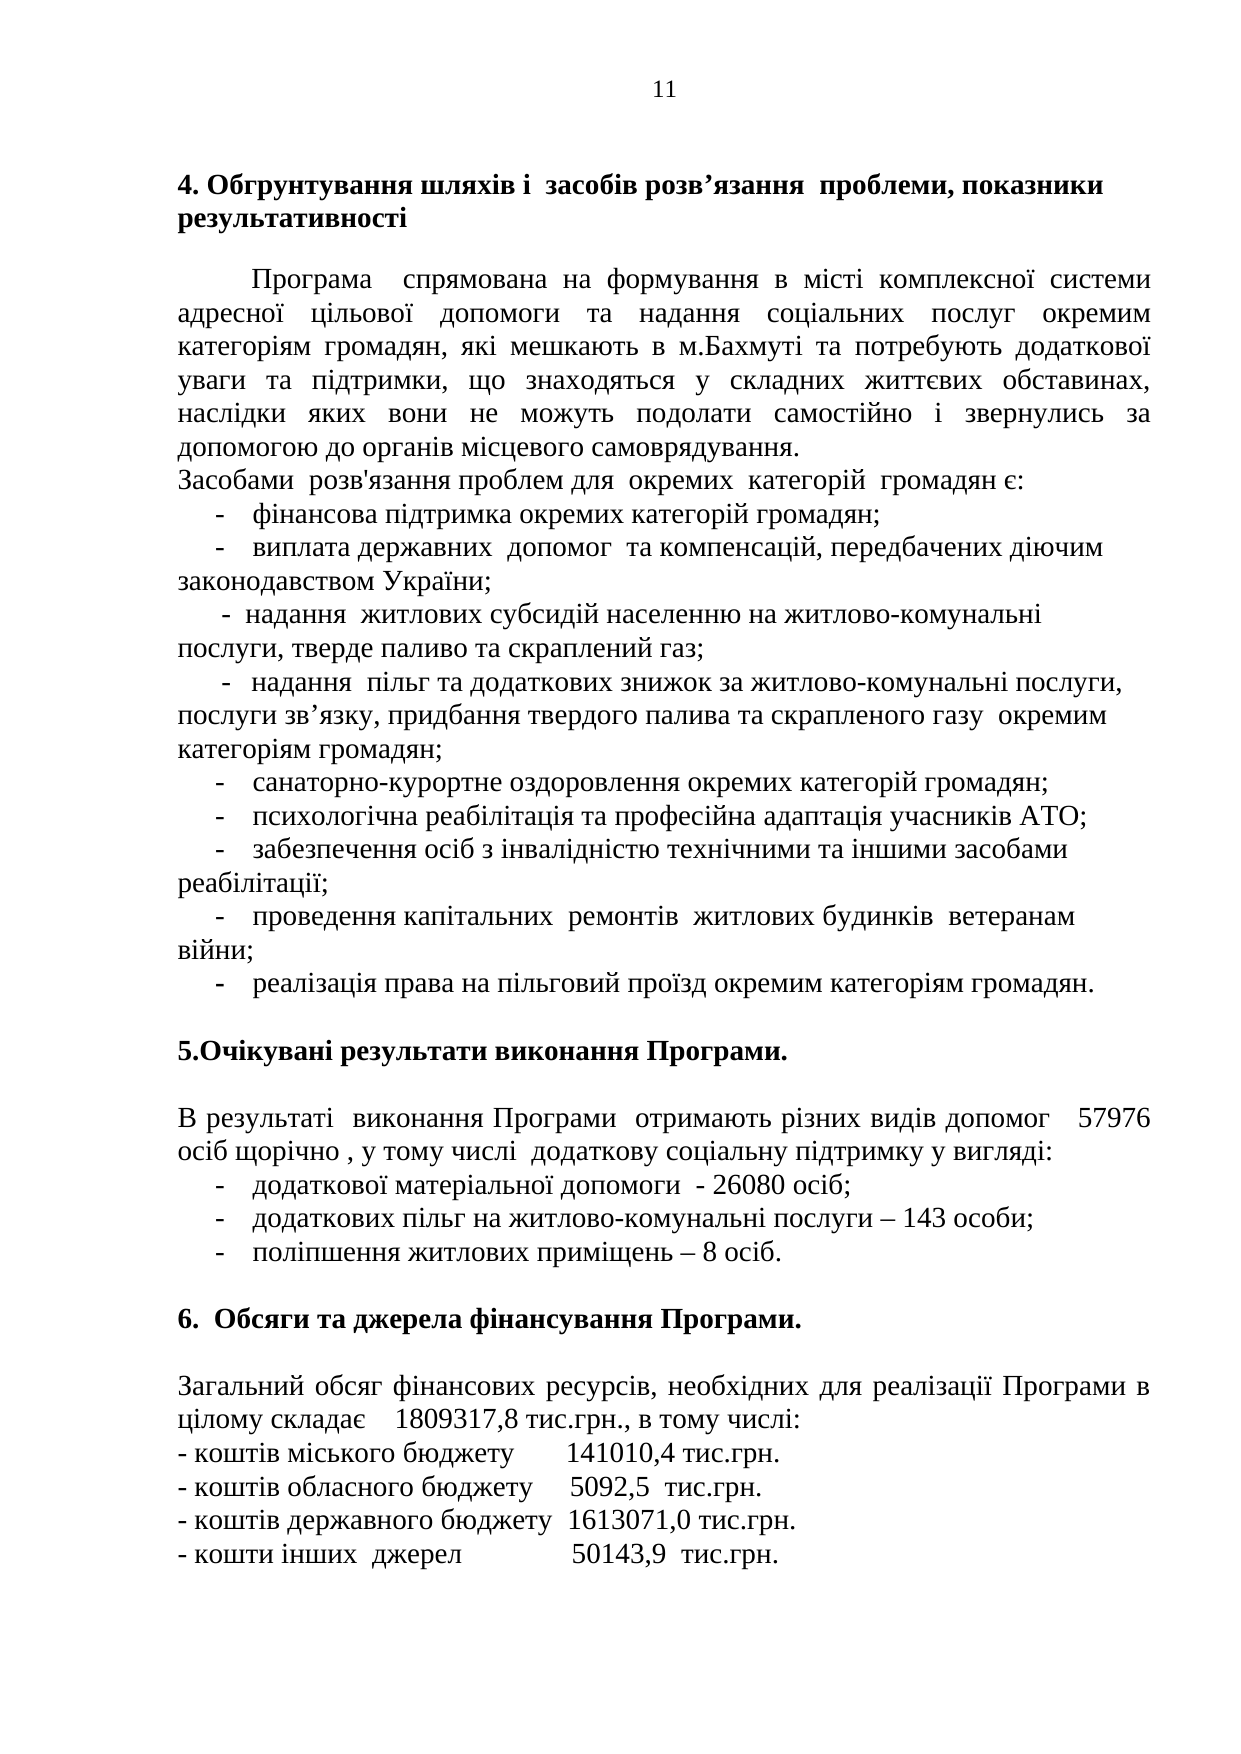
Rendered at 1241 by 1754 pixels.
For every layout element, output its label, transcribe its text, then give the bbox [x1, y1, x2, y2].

list фінансова підтримка окремих категорій громадян; [215, 496, 1152, 529]
text - коштів обласного бюджету 5092,5 тис.грн. [177, 1469, 1152, 1502]
text - надання житлових субсидій населенню на житлово-комунальні послуги, тверде паливо та скраплений газ; [177, 597, 1152, 664]
list реалізація права на пільговий проїзд окремим категоріям громадян. [215, 966, 1152, 999]
text законодавством України; [177, 563, 1152, 597]
text - кошти інших джерел 50143,9 тис.грн. [177, 1536, 1152, 1569]
text 5.Очікувані результати виконання Програми. [177, 1033, 1152, 1066]
list психологічна реабілітація та професійна адаптація учасників АТО; [215, 798, 1152, 831]
text Засобами розв'язання проблем для окремих категорій громадян є: [177, 462, 1152, 496]
list поліпшення житлових приміщень – 8 осіб. [215, 1234, 1152, 1267]
text реабілітації; [177, 865, 1152, 898]
text 6. Обсяги та джерела фінансування Програми. [177, 1301, 1152, 1334]
list проведення капітальних ремонтів житлових будинків ветеранам [215, 898, 1152, 932]
text В результаті виконання Програми отримають різних видів допомог 57976 осіб щорічно , у тому числі додаткову соціальну підтримку у вигляді: [177, 1100, 1152, 1167]
list забезпечення осіб з інвалідністю технічними та іншими засобами [215, 831, 1152, 865]
text Програма спрямована на формування в місті комплексної системи адресної цільової допомоги та надання соціальних послуг окремим категоріям громадян, які мешкають в м.Бахмуті та потребують додаткової уваги та підтримки, що знаходяться у складних життєвих обставинах, наслідки яких вони не можуть подолати самостійно і звернулись за допомогою до органів місцевого самоврядування. [177, 261, 1152, 462]
text війни; [177, 932, 1152, 966]
text - коштів міського бюджету 141010,4 тис.грн. [177, 1435, 1152, 1469]
list додаткової матеріальної допомоги - 26080 осіб; [215, 1167, 1152, 1200]
text - надання пільг та додаткових знижок за житлово-комунальні послуги, [177, 664, 1152, 697]
list санаторно-курортне оздоровлення окремих категорій громадян; [215, 764, 1152, 798]
text 4. Обгрунтування шляхів і засобів розв’язання проблеми, показники результативності [177, 167, 1152, 234]
text послуги зв’язку, придбання твердого палива та скрапленого газу окремим категоріям громадян; [177, 697, 1152, 764]
list виплата державних допомог та компенсацій, передбачених діючим [215, 529, 1152, 563]
text Загальний обсяг фінансових ресурсів, необхідних для реалізації Програми в цілому складає 1809317,8 тис.грн., в тому числі: [177, 1368, 1152, 1435]
text - коштів державного бюджету 1613071,0 тис.грн. [177, 1502, 1152, 1536]
list додаткових пільг на житлово-комунальні послуги – 143 особи; [215, 1200, 1152, 1234]
